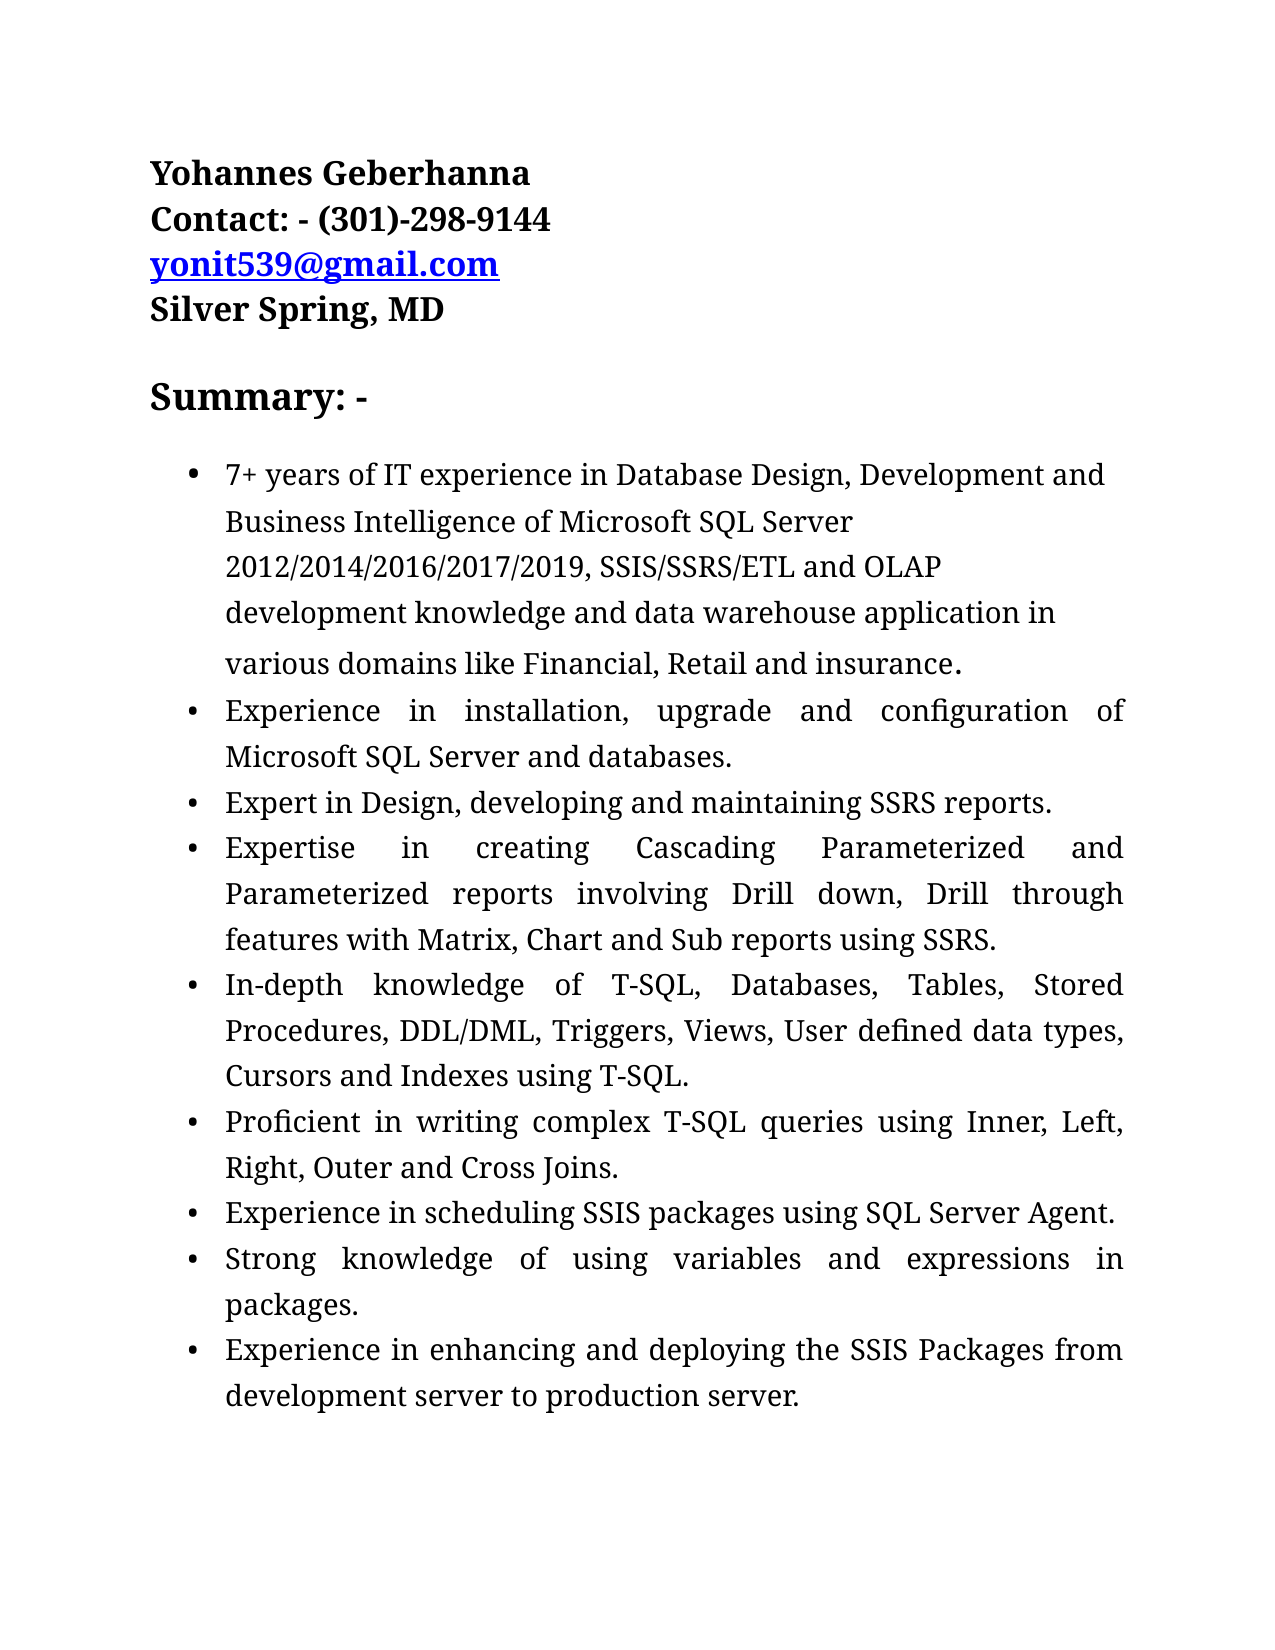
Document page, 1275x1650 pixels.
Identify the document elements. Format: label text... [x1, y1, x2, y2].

text Summary: - [150, 370, 1125, 421]
list Experience in installation, upgrade and configuration of Microsoft SQL Server and databases. [187, 691, 1125, 776]
list Proficient in writing complex T-SQL queries using Inner, Left, Right, Outer and Cross Joins. [187, 1101, 1125, 1187]
text Yohannes Geberhanna [150, 150, 1125, 195]
text yonit539@gmail.com [150, 241, 1125, 286]
list Strong knowledge of using variables and expressions in packages. [187, 1238, 1125, 1323]
list Experience in enhancing and deploying the SSIS Packages from development server to production server. [187, 1329, 1125, 1415]
list Expert in Design, developing and maintaining SSRS reports. [187, 782, 1125, 822]
list Expertise in creating Cascading Parameterized and Parameterized reports involving Drill down, Drill through features with Matrix, Chart and Sub reports using SSRS. [187, 828, 1125, 958]
list Experience in scheduling SSIS packages using SQL Server Agent. [187, 1193, 1125, 1232]
text Silver Spring, MD [150, 286, 1125, 332]
list 7+ years of IT experience in Database Design, Development and Business Intelligence of Microsoft SQL Server 2012/2014/2016/2017/2019, SSIS/SSRS/ETL and OLAP development knowledge and data warehouse application in various domains like Financial, Retail and insurance. [187, 449, 1125, 684]
text Contact: - (301)-298-9144 [150, 195, 1125, 241]
list In-depth knowledge of T-SQL, Databases, Tables, Stored Procedures, DDL/DML, Triggers, Views, User defined data types, Cursors and Indexes using T-SQL. [187, 964, 1125, 1095]
